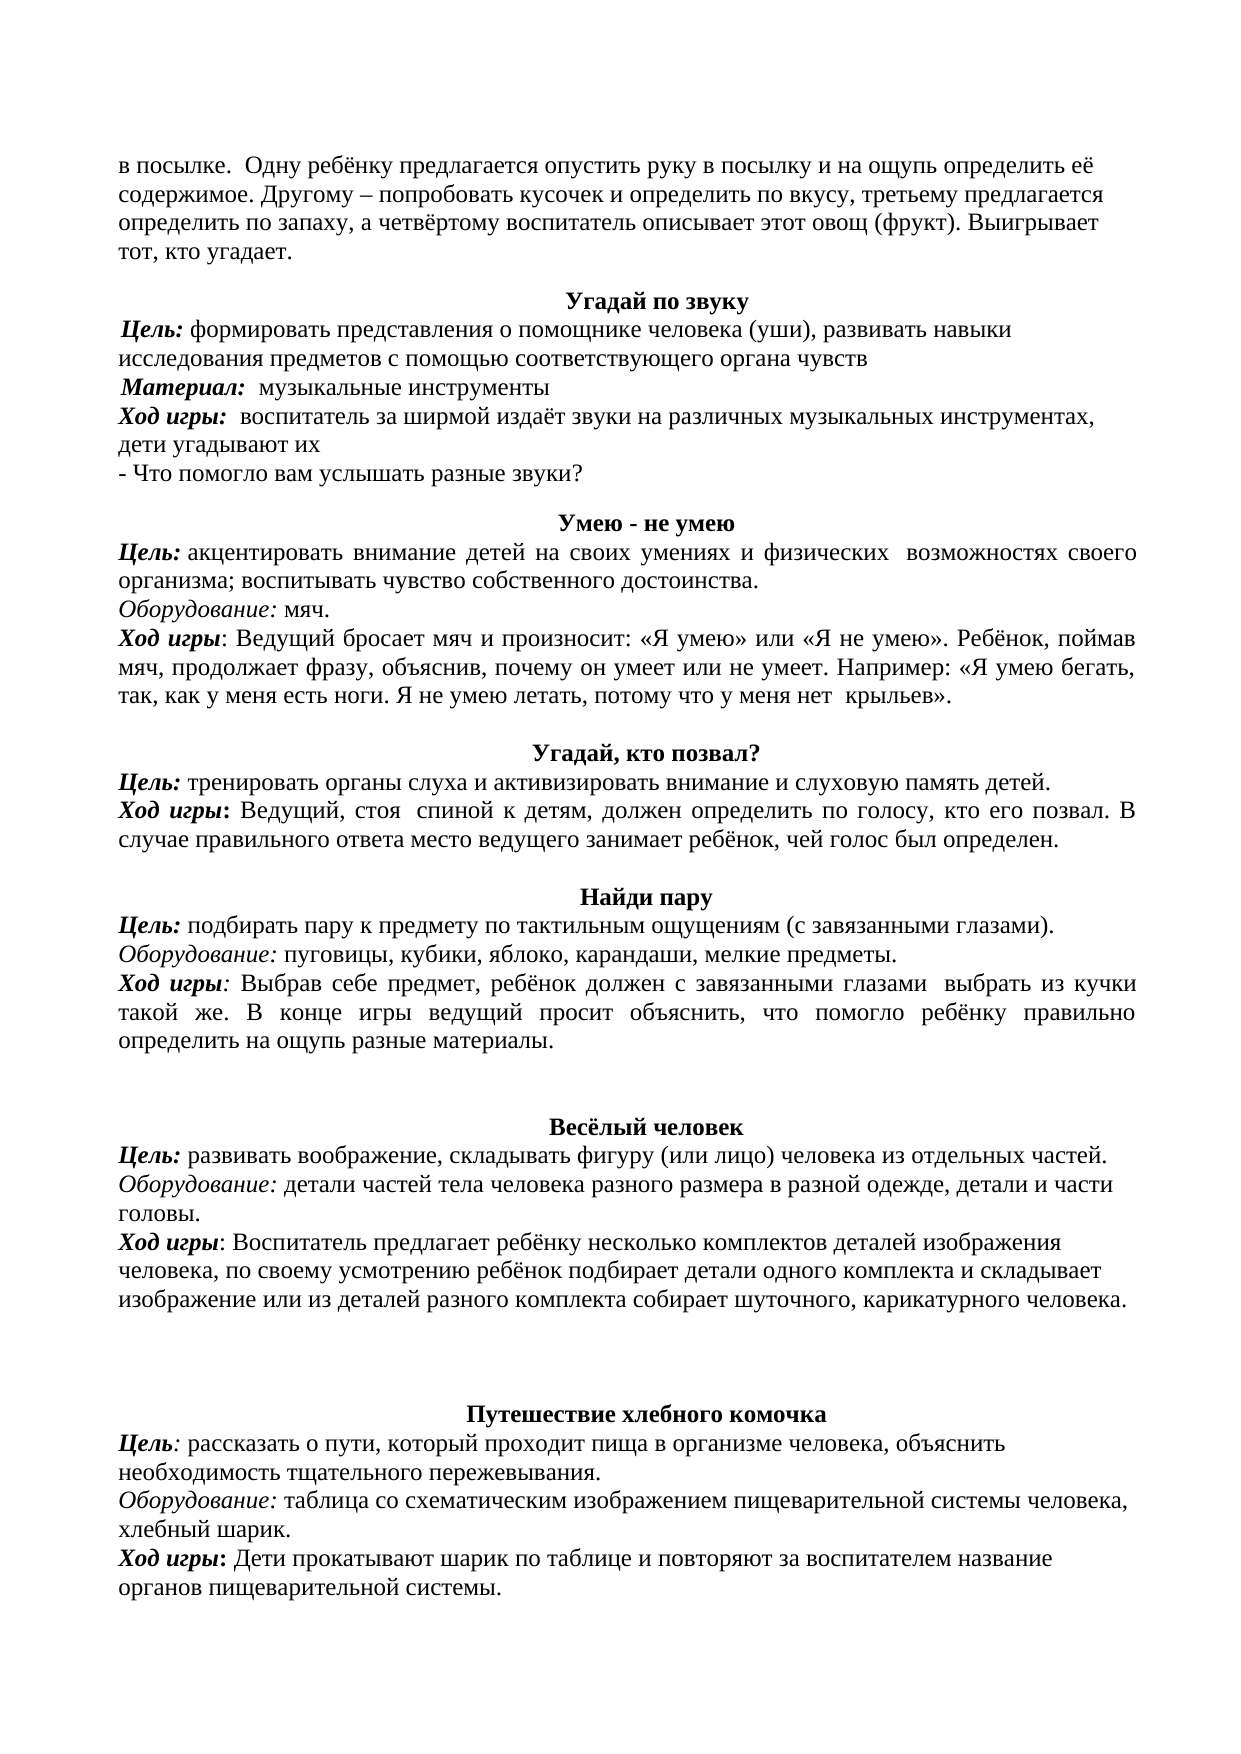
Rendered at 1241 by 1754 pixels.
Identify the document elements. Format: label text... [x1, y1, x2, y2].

text Оборудование: детали частей тела человека разного размера в разной одежде, детали и части головы. [118, 1169, 1137, 1227]
text Цель: формировать представления о помощнике человека (уши), развивать навыки исследования предметов с помощью соответствующего органа чувств [118, 314, 1137, 372]
text Найди пару [156, 882, 1137, 910]
text Умею - не умею [156, 508, 1137, 537]
text Весёлый человек [156, 1112, 1137, 1140]
text Цель: рассказать о пути, который проходит пища в организме человека, объяснить необходимость тщательного пережевывания. [118, 1428, 1137, 1485]
text Оборудование: мяч. [118, 594, 1137, 623]
text Ход игры: Ведущий, стоя спиной к детям, должен определить по голосу, кто его позвал. В случае правильного ответа место ведущего занимает ребёнок, чей голос был определен. [118, 795, 1137, 853]
text Путешествие хлебного комочка [156, 1399, 1137, 1428]
text Цель: тренировать органы слуха и активизировать внимание и слуховую память детей. [118, 767, 1137, 795]
text Угадай по звуку [177, 286, 1137, 314]
text Цель: акцентировать внимание детей на своих умениях и физических возможностях своего организма; воспитывать чувство собственного достоинства. [118, 537, 1137, 594]
text - Что помогло вам услышать разные звуки? [118, 458, 1137, 487]
text Материал: музыкальные инструменты Ход игры: воспитатель за ширмой издаёт звуки на различных музыкальных инструментах, дети угадывают их [118, 372, 1137, 458]
text Оборудование: таблица со схематическим изображением пищеварительной системы человека, хлебный шарик. [118, 1485, 1137, 1543]
text Угадай, кто позвал? [156, 738, 1137, 767]
text Ход игры: Воспитатель предлагает ребёнку несколько комплектов деталей изображения человека, по своему усмотрению ребёнок подбирает детали одного комплекта и складывает изображение или из деталей разного комплекта собирает шуточного, карикатурного человека. [118, 1227, 1137, 1313]
text Цель: развивать воображение, складывать фигуру (или лицо) человека из отдельных частей. [118, 1140, 1137, 1169]
text Ход игры: Выбрав себе предмет, ребёнок должен с завязанными глазами выбрать из кучки такой же. В конце игры ведущий просит объяснить, что помогло ребёнку правильно определить на ощупь разные материалы. [118, 968, 1137, 1054]
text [118, 150, 1137, 265]
text Ход игры: Ведущий бросает мяч и произносит: «Я умею» или «Я не умею». Ребёнок, поймав мяч, продолжает фразу, объяснив, почему он умеет или не умеет. Например: «Я умею бегать, так, как у меня есть ноги. Я не умею летать, потому что у меня нет крыльев». [118, 623, 1137, 709]
text Ход игры: Дети прокатывают шарик по таблице и повторяют за воспитателем название органов пищеварительной системы. [118, 1543, 1137, 1600]
text Оборудование: пуговицы, кубики, яблоко, карандаши, мелкие предметы. [118, 939, 1137, 968]
text Цель: подбирать пару к предмету по тактильным ощущениям (с завязанными глазами). [118, 910, 1137, 939]
